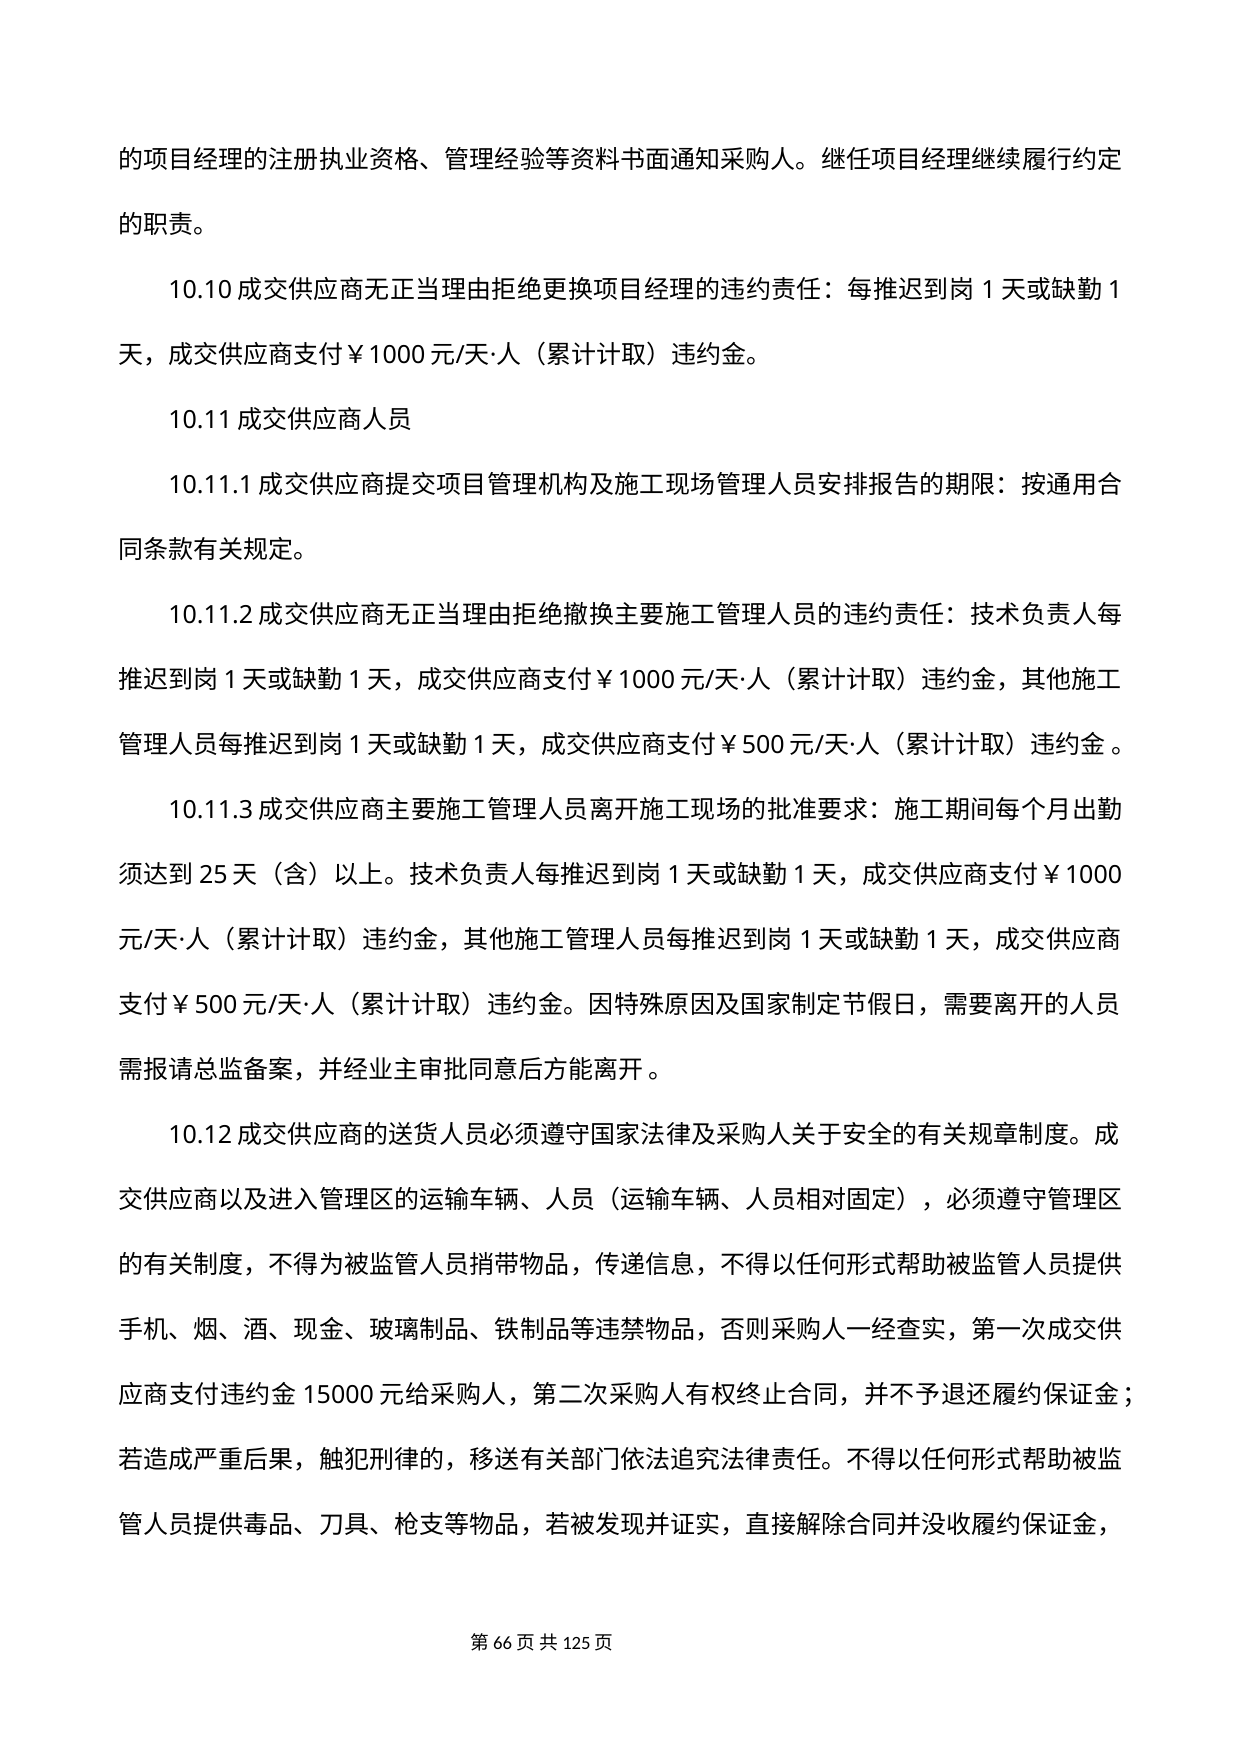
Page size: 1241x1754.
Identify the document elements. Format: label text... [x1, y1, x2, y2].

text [118, 1100, 1122, 1555]
text 10.11.3成交供应商主要施工管理人员离开施工现场的批准要求：施工期间每个月出勤须达到25天（含）以上。技术负责人每推迟到岗1天或缺勤1天，成交供应商支付￥1000元/天·人（累计计取）违约金，其他施工管理人员每推迟到岗1天或缺勤1天，成交供应商支付￥500元/天·人（累计计取）违约金。因特殊原因及国家制定节假日，需要离开的人员需报请总监备案，并经业主审批同意后方能离开 。 [118, 775, 1122, 1100]
text 10.11.2成交供应商无正当理由拒绝撤换主要施工管理人员的违约责任：技术负责人每推迟到岗1天或缺勤1天，成交供应商支付￥1000元/天·人（累计计取）违约金，其他施工管理人员每推迟到岗1天或缺勤1天，成交供应商支付￥500元/天·人（累计计取）违约金 。 [118, 580, 1122, 775]
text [118, 125, 1122, 255]
text 10.10成交供应商无正当理由拒绝更换项目经理的违约责任：每推迟到岗1天或缺勤1天，成交供应商支付￥1000元/天·人（累计计取）违约金。 [118, 255, 1122, 385]
text 10.11成交供应商人员 [118, 385, 1122, 450]
text 10.11.1成交供应商提交项目管理机构及施工现场管理人员安排报告的期限：按通用合同条款有关规定。 [118, 450, 1122, 580]
